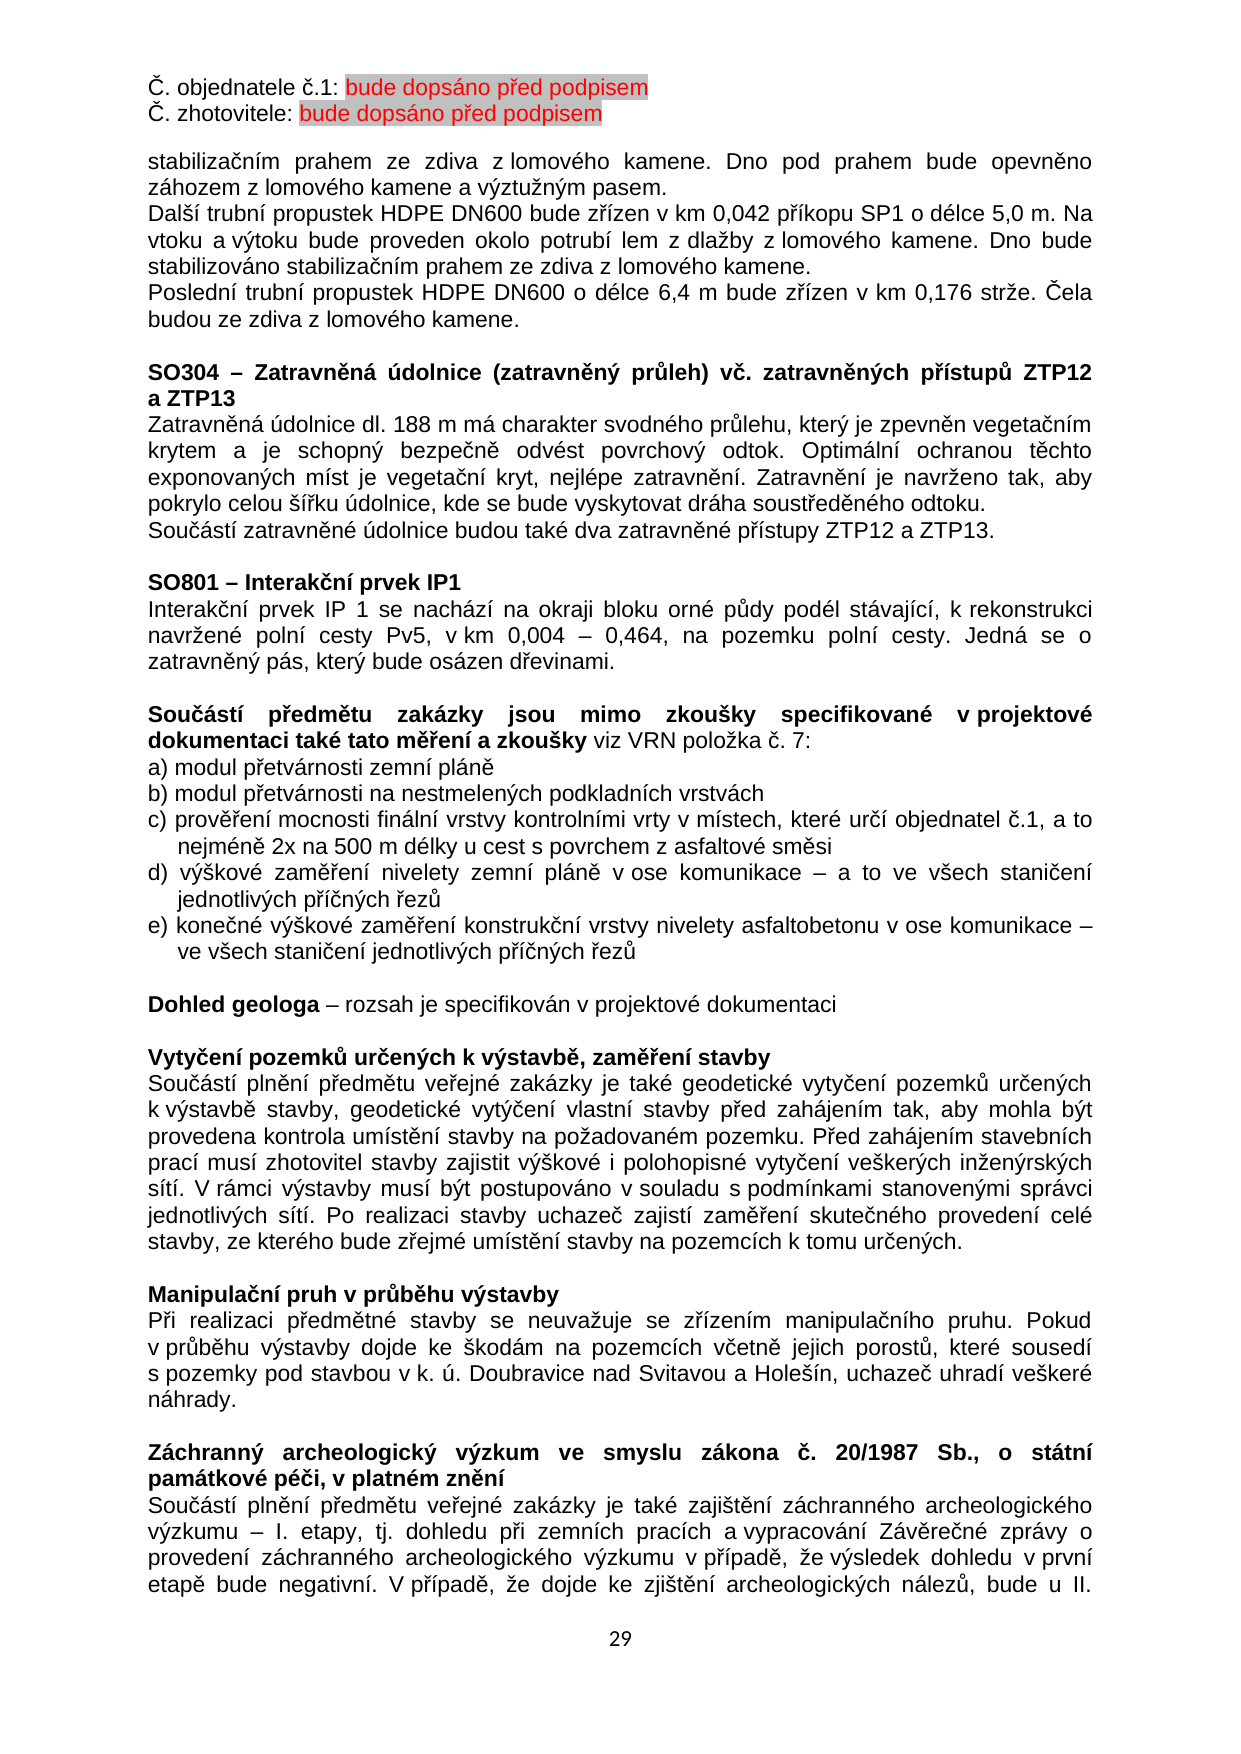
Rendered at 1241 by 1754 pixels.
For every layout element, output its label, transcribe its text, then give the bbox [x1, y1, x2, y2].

text Součástí předmětu zakázky jsou mimo zkoušky specifikované v projektové dokumentaci také tato měření a zkoušky viz VRN položka č. 7: [148, 701, 1093, 754]
text Vytyčení pozemků určených k výstavbě, zaměření stavby [148, 1044, 1093, 1070]
text a) modul přetvárnosti zemní pláně [148, 754, 1093, 780]
text Další trubní propustek HDPE DN600 bude zřízen v km 0,042 příkopu SP1 o délce . Na vtoku a výtoku bude proveden okolo potrubí lem z dlažby z lomového kamene. Dno bude stabilizováno stabilizačním prahem ze zdiva z lomového kamene. [148, 200, 1093, 279]
text Poslední trubní propustek HDPE DN600 o délce 6,4 m bude zřízen v km 0,176 strže. Čela budou ze zdiva z lomového kamene. [148, 279, 1093, 332]
text b) modul přetvárnosti na nestmelených podkladních vrstvách [148, 780, 1093, 806]
text Manipulační pruh v průběhu výstavby [148, 1281, 1093, 1307]
list d) výškové zaměření nivelety zemní pláně v ose komunikace – a to ve všech staničení jednotlivých příčných řezů [148, 859, 1093, 912]
text Při realizaci předmětné stavby se neuvažuje se zřízením manipulačního pruhu. Pokud v průběhu výstavby dojde ke škodám na pozemcích včetně jejich porostů, které sousedí s pozemky pod stavbou v k. ú. Doubravice nad Svitavou a Holešín, uchazeč uhradí veškeré náhrady. [148, 1307, 1093, 1413]
text Interakční prvek IP 1 se nachází na okraji bloku orné půdy podél stávající, k rekonstrukci navržené polní cesty Pv5, v km 0,004 – 0,464, na pozemku polní cesty. Jedná se o zatravněný pás, který bude osázen dřevinami. [148, 596, 1093, 675]
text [148, 1492, 1093, 1597]
text Součástí plnění předmětu veřejné zakázky je také geodetické vytyčení pozemků určených k výstavbě stavby, geodetické vytýčení vlastní stavby před zahájením tak, aby mohla být provedena kontrola umístění stavby na požadovaném pozemku. Před zahájením stavebních prací musí zhotovitel stavby zajistit výškové i polohopisné vytyčení veškerých inženýrských sítí. V rámci výstavby musí být postupováno v souladu s podmínkami stanovenými správci jednotlivých sítí. Po realizaci stavby uchazeč zajistí zaměření skutečného provedení celé stavby, ze kterého bude zřejmé umístění stavby na pozemcích k tomu určených. [148, 1070, 1093, 1254]
list Dohled geologa – rozsah je specifikován v projektové dokumentaci [148, 991, 1093, 1017]
text Záchranný archeologický výzkum ve smyslu zákona č. 20/1987 Sb., o státní památkové péči, v platném znění [148, 1439, 1093, 1492]
list c) prověření mocnosti finální vrstvy kontrolními vrty v místech, které určí objednatel č.1, a to nejméně 2x na 500 m délky u cest s povrchem z asfaltové směsi [148, 806, 1093, 859]
text SO304 – Zatravněná údolnice (zatravněný průleh) vč. zatravněných přístupů ZTP12 a ZTP13 [148, 358, 1093, 411]
text SO801 – Interakční prvek IP1 [148, 569, 1093, 596]
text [148, 148, 1093, 200]
text Zatravněná údolnice dl. 188 m má charakter svodného průlehu, který je zpevněn vegetačním krytem a je schopný bezpečně odvést povrchový odtok. Optimální ochranou těchto exponovaných míst je vegetační kryt, nejlépe zatravnění. Zatravnění je navrženo tak, aby pokrylo celou šířku údolnice, kde se bude vyskytovat dráha soustředěného odtoku. [148, 411, 1093, 517]
list e) konečné výškové zaměření konstrukční vrstvy nivelety asfaltobetonu v ose komunikace – ve všech staničení jednotlivých příčných řezů [148, 912, 1093, 964]
text Součástí zatravněné údolnice budou také dva zatravněné přístupy ZTP12 a ZTP13. [148, 517, 1093, 543]
